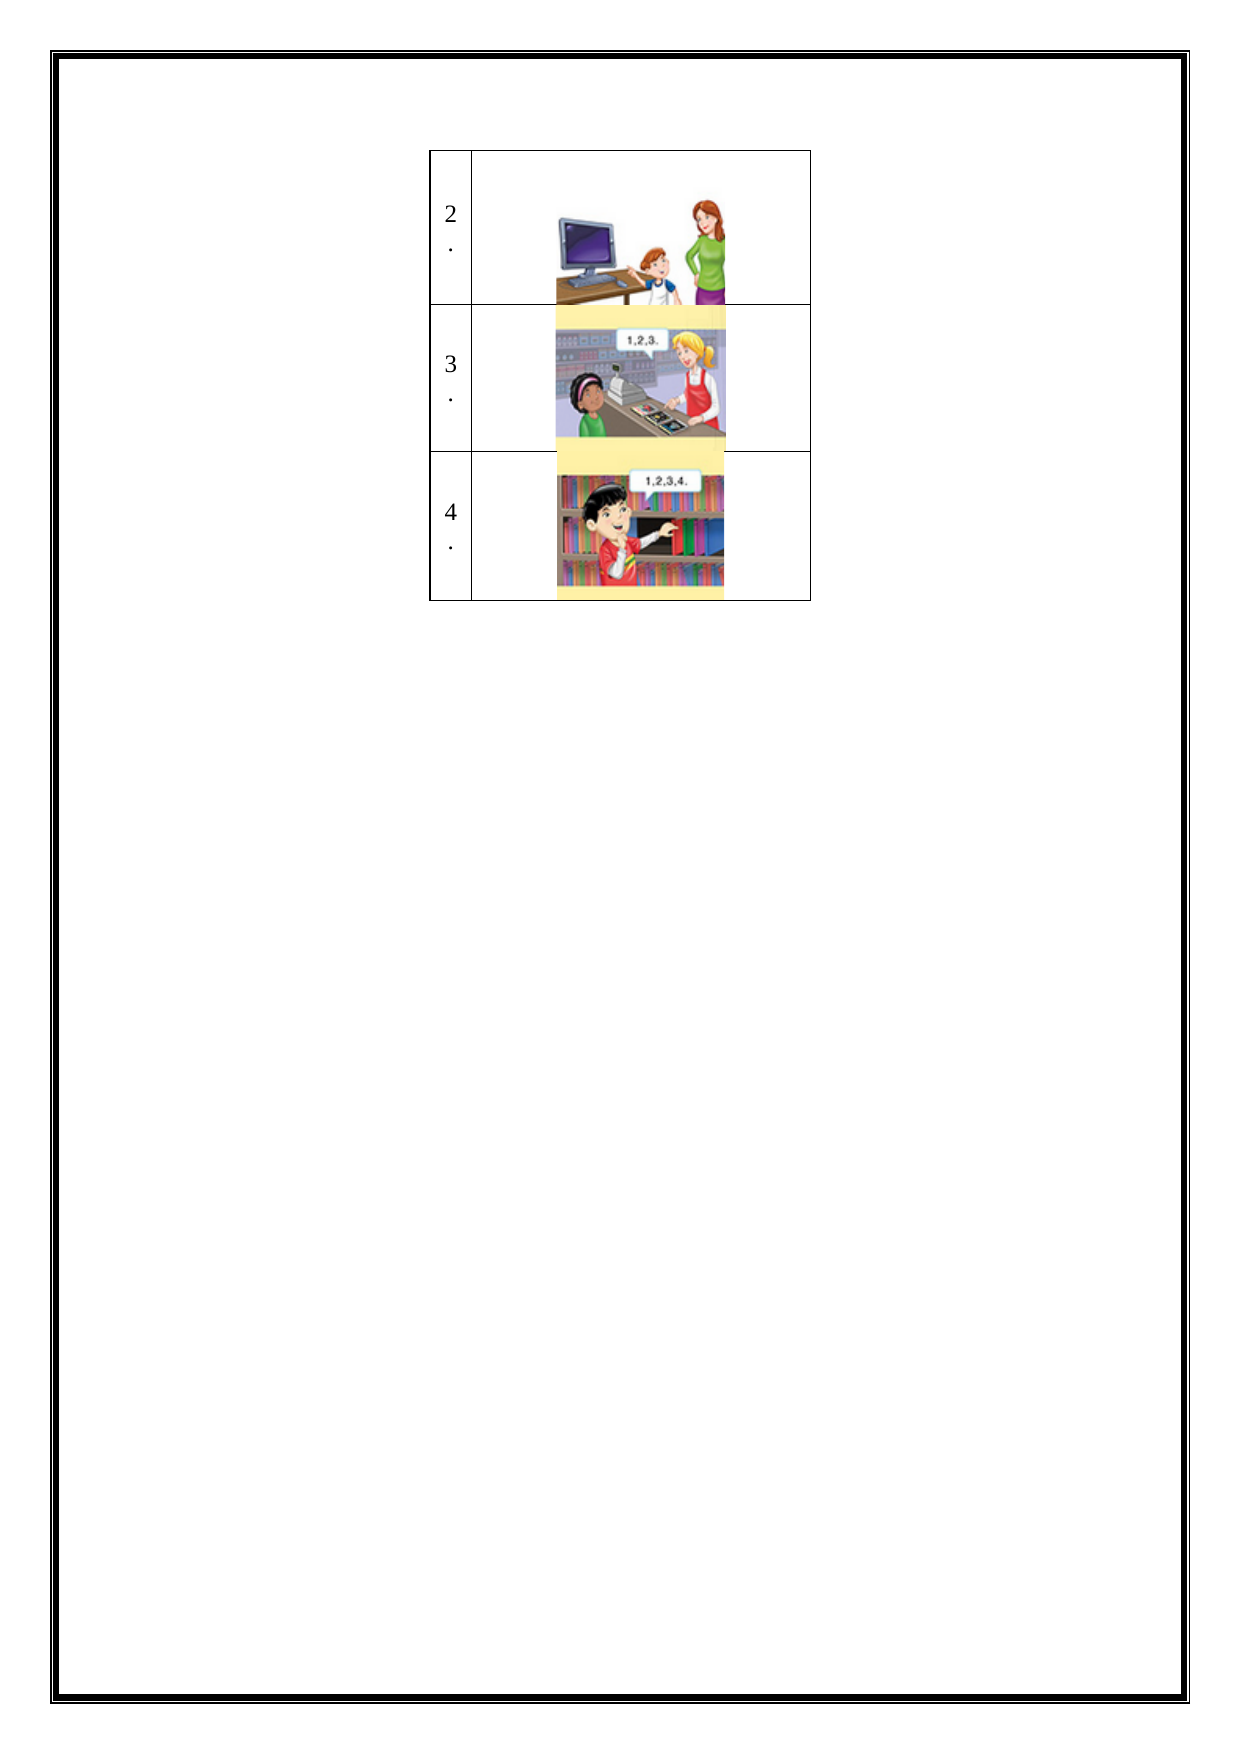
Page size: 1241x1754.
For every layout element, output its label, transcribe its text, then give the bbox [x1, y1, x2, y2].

table_cell [725, 452, 810, 600]
table_cell 2. [431, 151, 471, 304]
table_cell 4. [431, 452, 471, 600]
table_cell [725, 151, 810, 304]
table_cell [726, 305, 810, 451]
table_cell [472, 452, 557, 600]
table_cell [472, 151, 556, 304]
table_cell 3. [431, 305, 471, 451]
picture [555, 151, 726, 600]
table_cell [472, 305, 555, 451]
